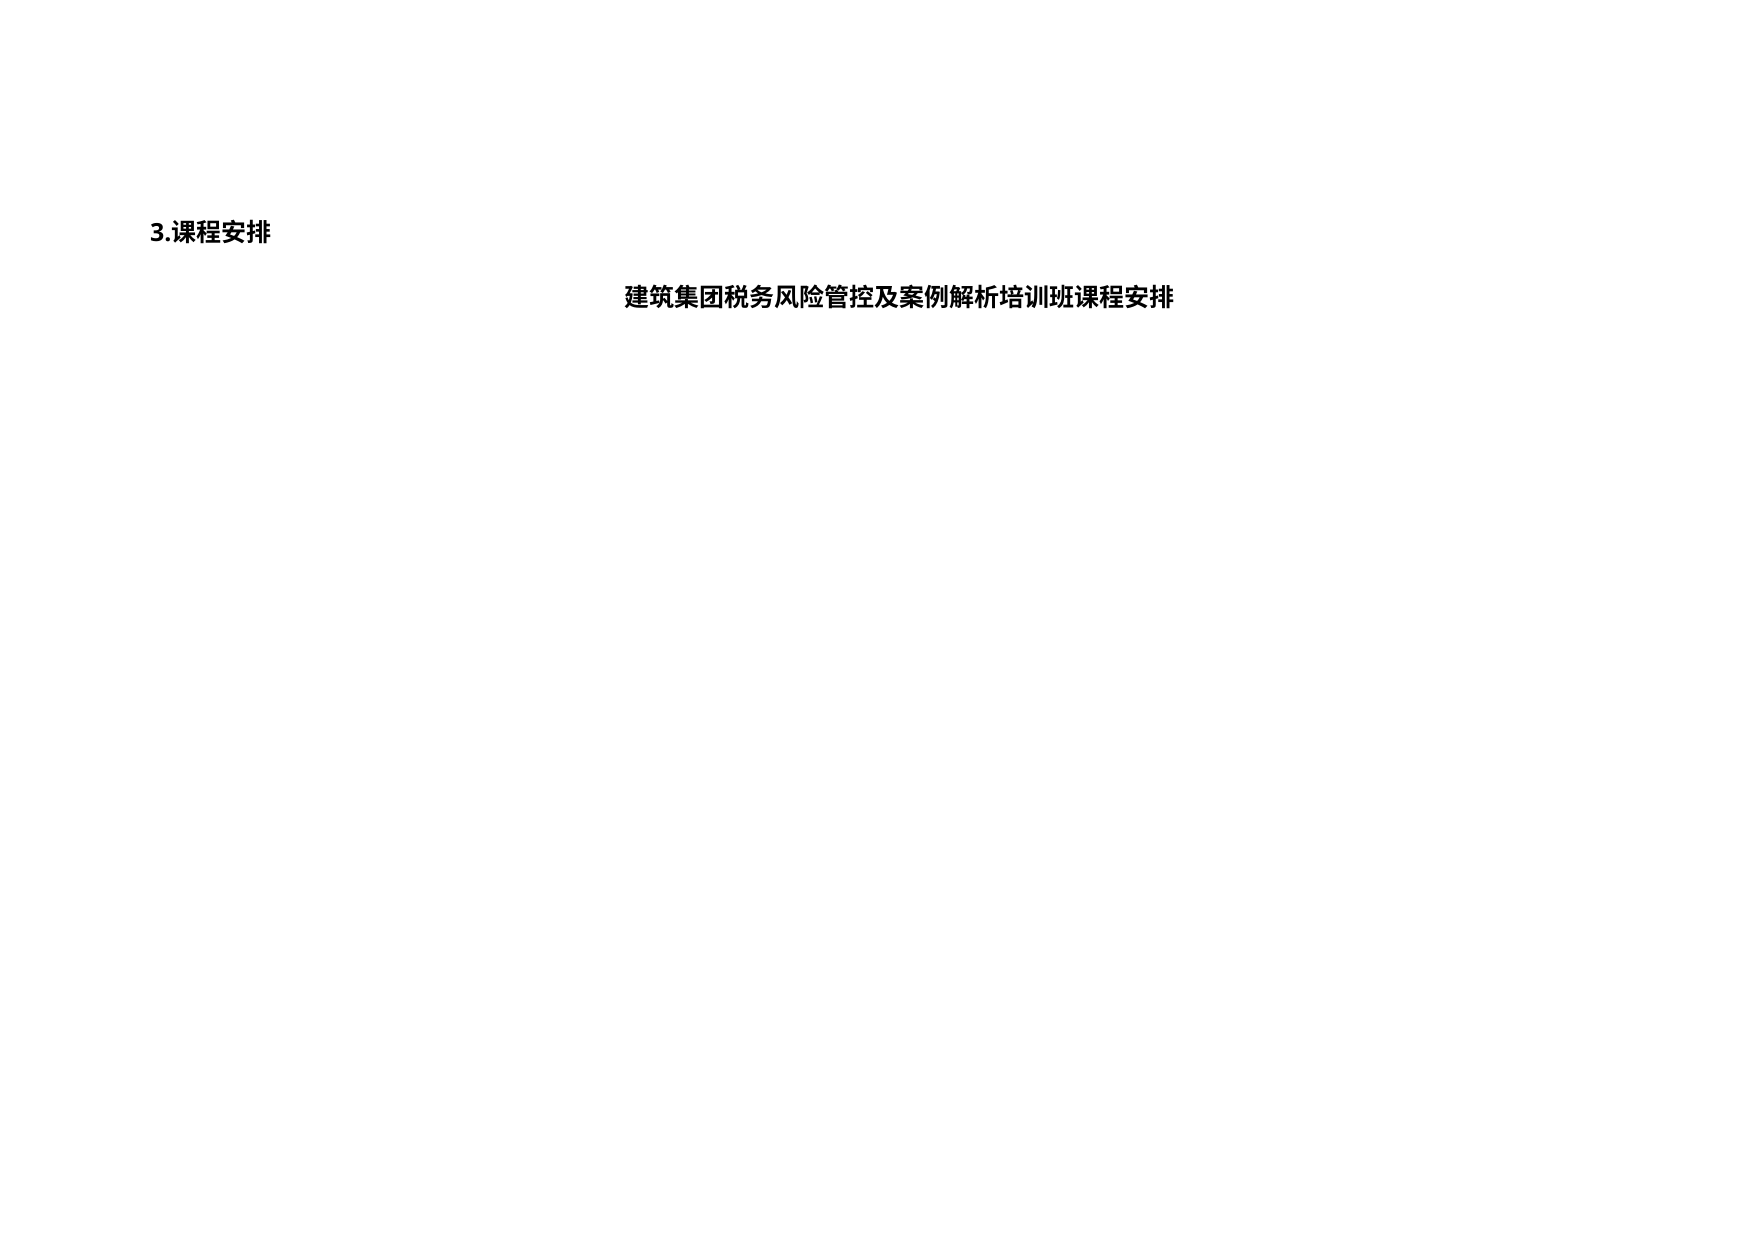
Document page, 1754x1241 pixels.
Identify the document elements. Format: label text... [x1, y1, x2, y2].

text 3.课程安排 [150, 198, 1604, 263]
list 建筑集团税务风险管控及案例解析培训班课程安排 [194, 263, 1604, 328]
